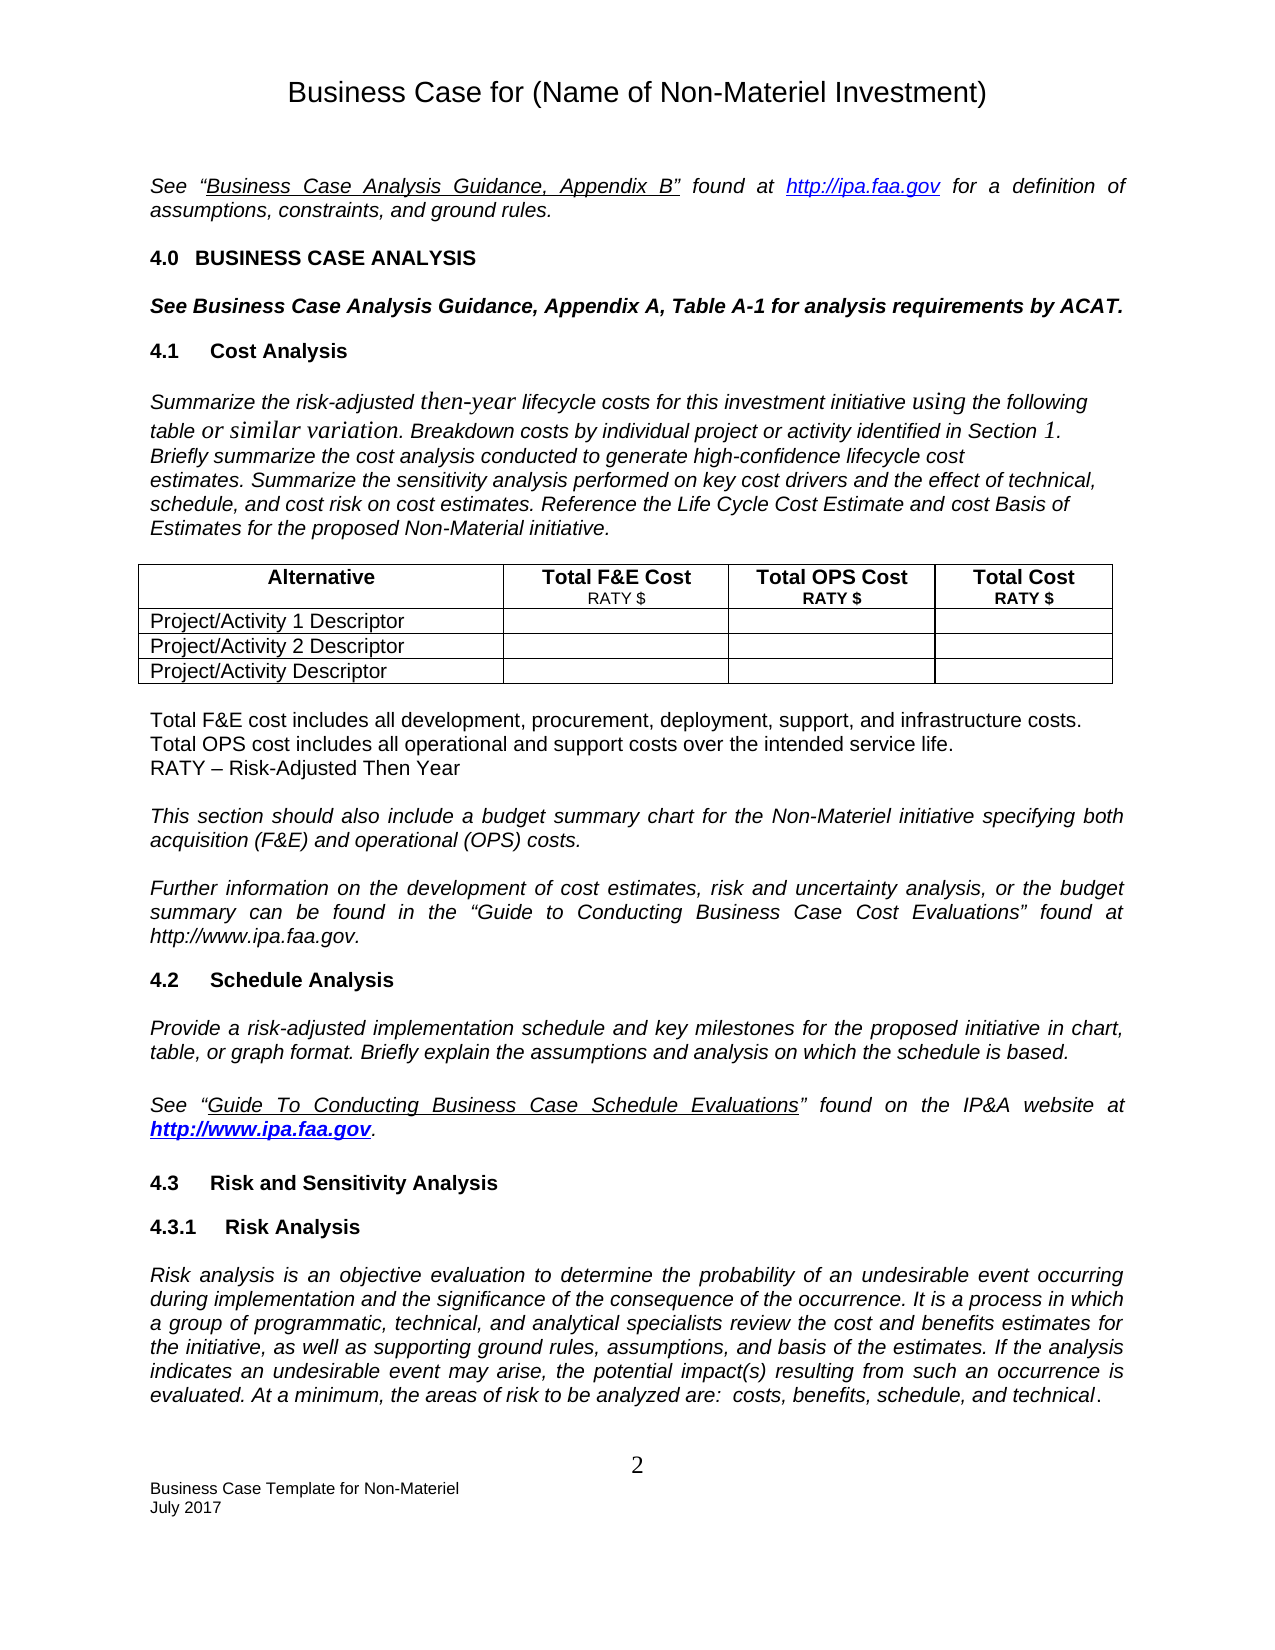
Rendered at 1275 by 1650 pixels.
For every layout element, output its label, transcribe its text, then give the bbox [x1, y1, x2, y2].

text Provide a risk-adjusted implementation schedule and key milestones for the proposed initiative in chart, table, or graph format. Briefly explain the assumptions and analysis on which the schedule is based. [150, 1016, 1125, 1064]
text Total F&E cost includes all development, procurement, deployment, support, and infrastructure costs. [150, 708, 1125, 732]
list Risk analysis is an objective evaluation to determine the probability of an undesirable event occurring during implementation and the significance of the consequence of the occurrence. It is a process in which a group of programmatic, technical, and analytical specialists review the cost and benefits estimates for the initiative, as well as supporting ground rules, assumptions, and basis of the estimates. If the analysis indicates an undesirable event may arise, the potential impact(s) resulting from such an occurrence is evaluated. At a minimum, the areas of risk to be analyzed are: costs, benefits, schedule, and technical. [150, 1263, 1125, 1407]
table_cell Project/Activity 2 Descriptor [139, 634, 503, 658]
subtitle Cost Analysis [150, 338, 1125, 362]
text Total OPS cost includes all operational and support costs over the intended service life. [150, 732, 1125, 756]
table_cell [504, 634, 728, 658]
table_cell [729, 609, 934, 633]
text RATY – Risk-Adjusted Then Year [150, 756, 1125, 780]
text Further information on the development of cost estimates, risk and uncertainty analysis, or the budget summary can be found in the “Guide to Conducting Business Case Cost Evaluations” found at http://www.ipa.faa.gov. [150, 876, 1125, 947]
subtitle Schedule Analysis [150, 968, 1125, 992]
table_cell [504, 609, 728, 633]
table_cell [729, 634, 934, 658]
text See “Guide To Conducting Business Case Schedule Evaluations” found on the IP&A website at http://www.ipa.faa.gov. [150, 1093, 1125, 1141]
table_cell [936, 659, 1112, 683]
table_cell [936, 634, 1112, 658]
table_cell [936, 609, 1112, 633]
text This section should also include a budget summary chart for the Non-Materiel initiative specifying both acquisition (F&E) and operational (OPS) costs. [150, 804, 1125, 852]
text Summarize the risk-adjusted then-year lifecycle costs for this investment initiative using the following table or similar variation. Breakdown costs by individual project or activity identified in Section 1. Briefly summarize the cost analysis conducted to generate high-confidence lifecycle cost estimates. Summarize the sensitivity analysis performed on key cost drivers and the effect of technical, schedule, and cost risk on cost estimates. Reference the Life Cycle Cost Estimate and cost Basis of Estimates for the proposed Non-Material initiative. [150, 386, 1125, 540]
subtitle Risk and Sensitivity Analysis [150, 1170, 1125, 1194]
table_cell [504, 659, 728, 683]
table_header Alternative [139, 565, 503, 608]
table_header Total Cost RATY $ [936, 565, 1112, 608]
table_header Total OPS Cost RATY $ [729, 565, 934, 608]
subtitle Business Case Analysis [150, 246, 1125, 270]
table_header Total F&E Cost RATY $ [504, 565, 728, 608]
table_cell Project/Activity Descriptor [139, 659, 503, 683]
text See Business Case Analysis Guidance, Appendix A, Table A-1 for analysis requirements by ACAT. [150, 294, 1125, 318]
table_cell Project/Activity 1 Descriptor [139, 609, 503, 633]
text See “Business Case Analysis Guidance, Appendix B” found at http://ipa.faa.gov for a definition of assumptions, constraints, and ground rules. [150, 174, 1125, 222]
table_cell [729, 659, 934, 683]
subtitle Risk Analysis [150, 1215, 1125, 1239]
